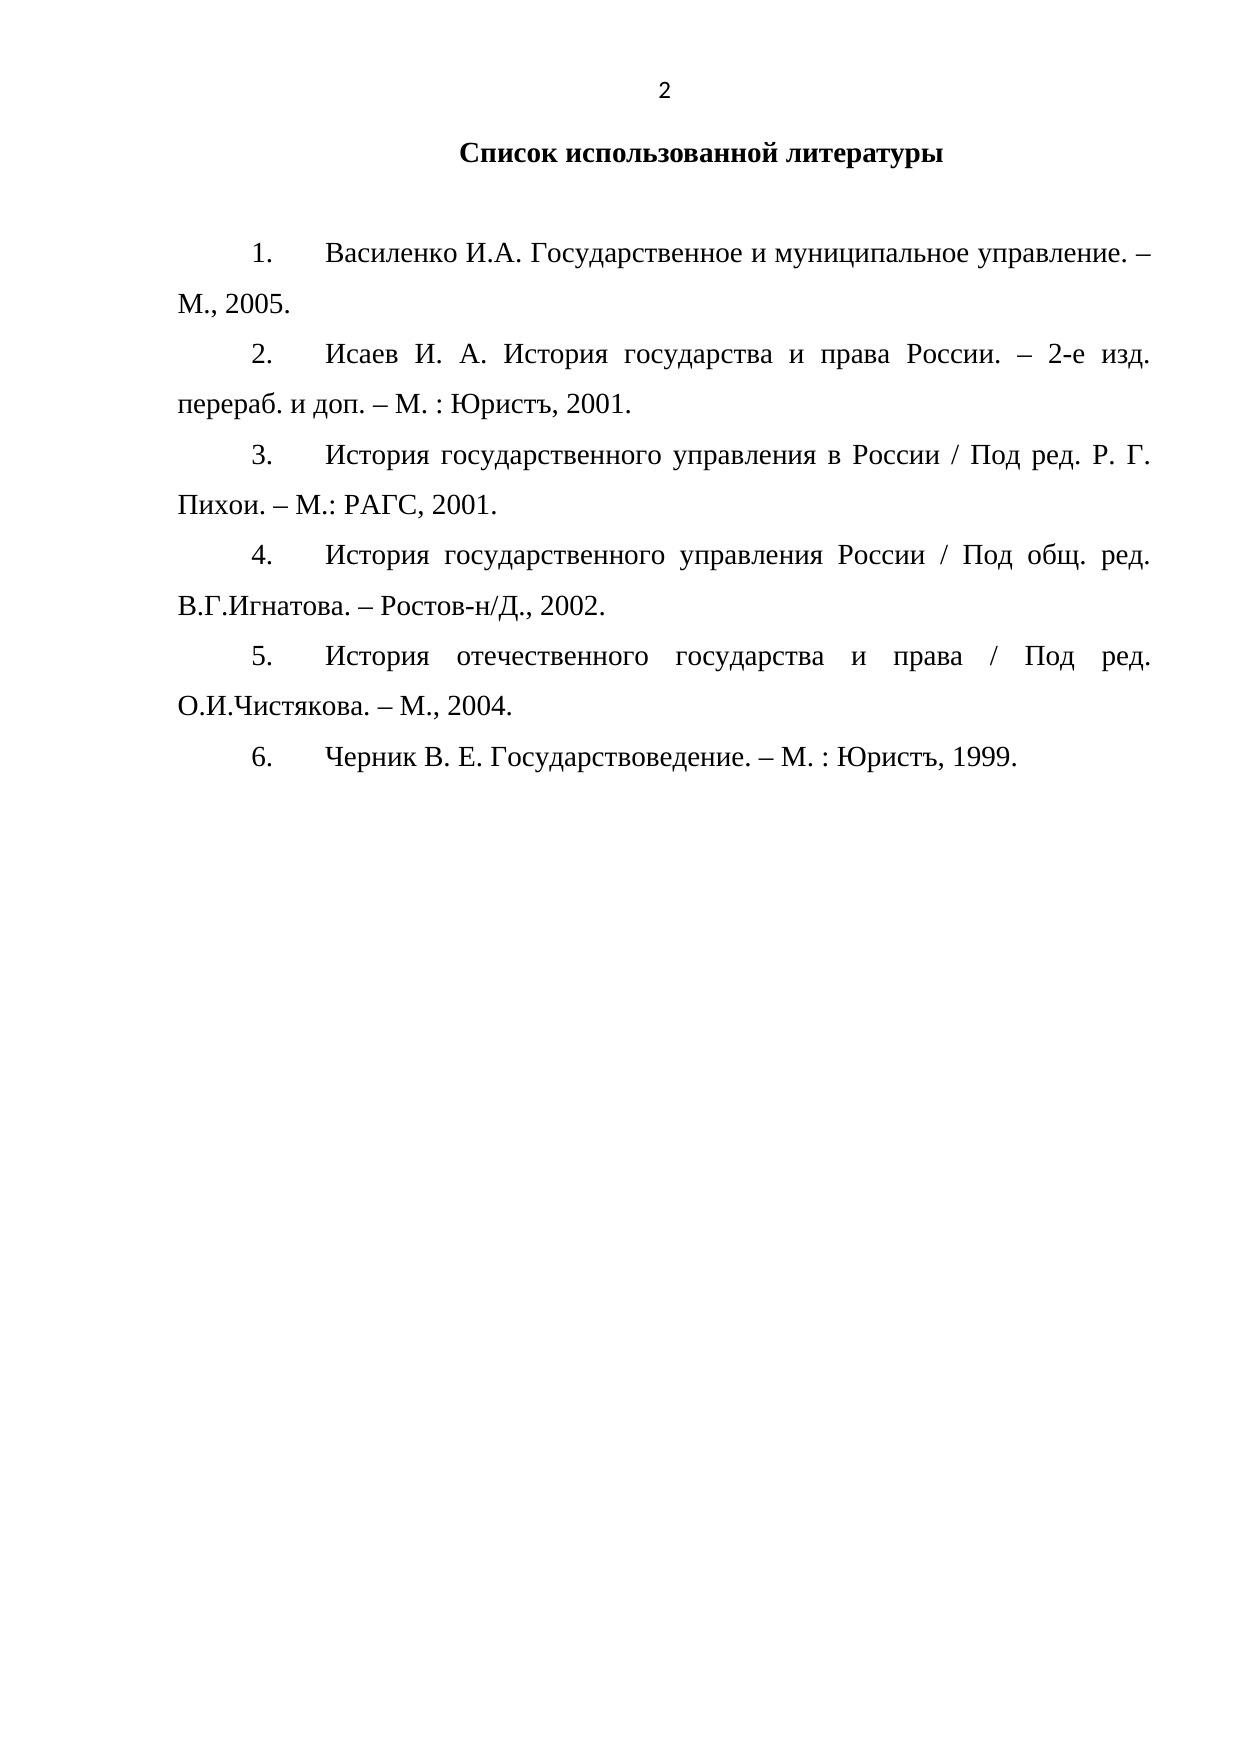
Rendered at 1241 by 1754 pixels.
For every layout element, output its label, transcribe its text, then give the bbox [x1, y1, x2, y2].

list История отечественного государства и права / Под ред. О.И.Чистякова. – М., 2004. [177, 638, 1152, 722]
subtitle Список использованной литературы [177, 135, 1152, 168]
list История государственного управления в России / Под ред. Р. Г. Пихои. – М.: РАГС, 2001. [177, 437, 1152, 521]
list История государственного управления России / Под общ. ред. В.Г.Игнатова. – Ростов-н/Д., 2002. [177, 537, 1152, 621]
list Черник В. Е. Государствоведение. – М. : Юристъ, 1999. [177, 739, 1152, 772]
list Василенко И.А. Государственное и муниципальное управление. – М., 2005. [177, 236, 1152, 319]
list Исаев И. А. История государства и права России. – 2-е изд. перераб. и доп. – М. : Юристъ, 2001. [177, 336, 1152, 420]
